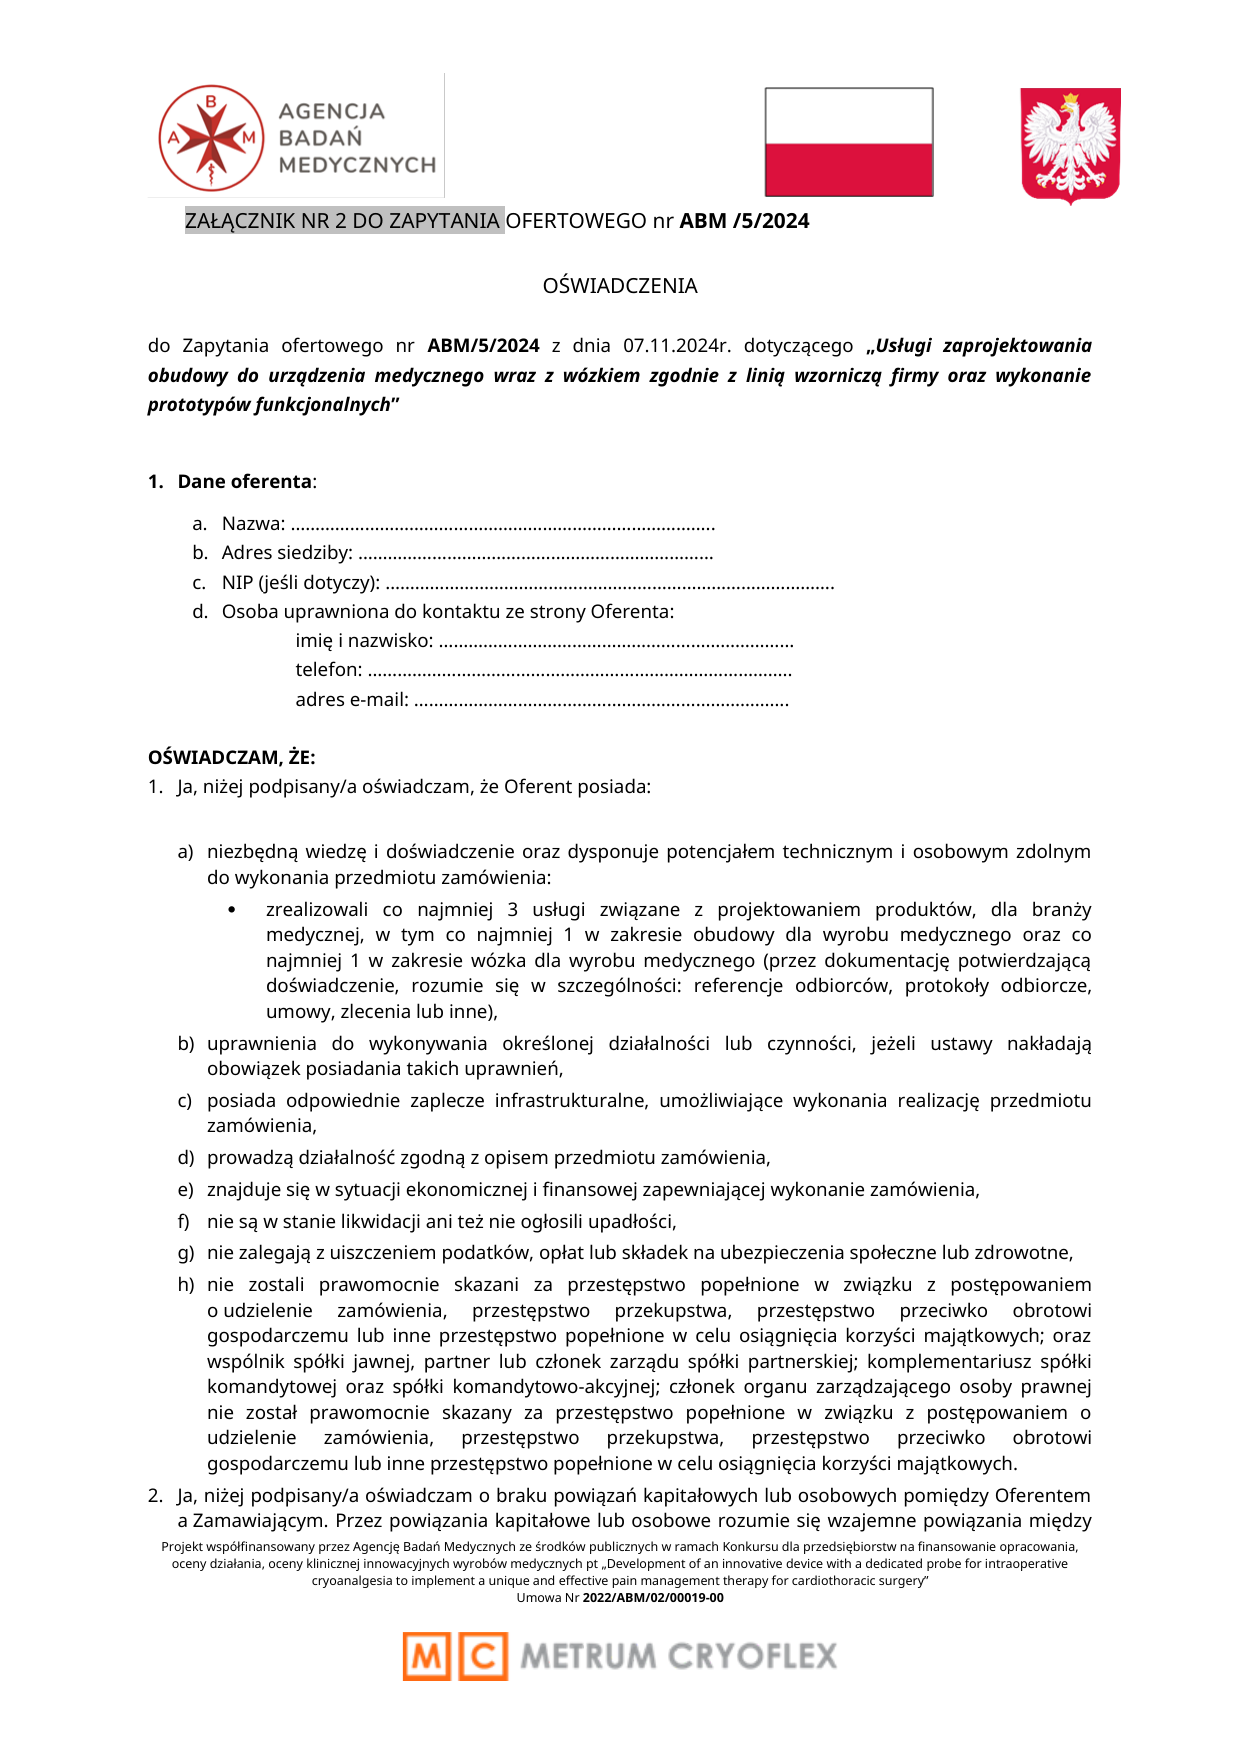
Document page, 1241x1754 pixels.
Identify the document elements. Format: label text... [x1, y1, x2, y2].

list Adres siedziby: ……………………………………………………………… [192, 540, 1093, 565]
text OŚWIADCZAM, ŻE: [148, 744, 1093, 770]
list znajduje się w sytuacji ekonomicznej i finansowej zapewniającej wykonanie zamówienia, [177, 1176, 1093, 1202]
text imię i nazwisko: ……………………………………………………………… [295, 627, 1093, 653]
list uprawnienia do wykonywania określonej działalności lub czynności, jeżeli ustawy nakładają obowiązek posiadania takich uprawnień, [177, 1030, 1093, 1081]
list nie zostali prawomocnie skazani za przestępstwo popełnione w związku z postępowaniem o udzielenie zamówienia, przestępstwo przekupstwa, przestępstwo przeciwko obrotowi gospodarczemu lub inne przestępstwo popełnione w celu osiągnięcia korzyści majątkowych; oraz wspólnik spółki jawnej, partner lub członek zarządu spółki partnerskiej; komplementariusz spółki komandytowej oraz spółki komandytowo-akcyjnej; członek organu zarządzającego osoby prawnej nie został prawomocnie skazany za przestępstwo popełnione w związku z postępowaniem o udzielenie zamówienia, przestępstwo przekupstwa, przestępstwo przeciwko obrotowi gospodarczemu lub inne przestępstwo popełnione w celu osiągnięcia korzyści majątkowych. [177, 1271, 1093, 1476]
list NIP (jeśli dotyczy): ………………………………………………………………………………. [192, 569, 1093, 594]
list zrealizowali co najmniej 3 usługi związane z projektowaniem produktów, dla branży medycznej, w tym co najmniej 1 w zakresie obudowy dla wyrobu medycznego oraz co najmniej 1 w zakresie wózka dla wyrobu medycznego (przez dokumentację potwierdzającą doświadczenie, rozumie się w szczególności: referencje odbiorców, protokoły odbiorcze, umowy, zlecenia lub inne), [228, 896, 1093, 1023]
text telefon: ………………………………………………………………………….. [295, 657, 1093, 682]
picture [402, 1632, 838, 1681]
list niezbędną wiedzę i doświadczenie oraz dysponuje potencjałem technicznym i osobowym zdolnym do wykonania przedmiotu zamówienia: [177, 839, 1093, 890]
text Oświadczenia [148, 271, 1093, 299]
list Ja, niżej podpisany/a oświadczam, że Oferent posiada: [148, 774, 1093, 799]
list nie zalegają z uiszczeniem podatków, opłat lub składek na ubezpieczenia społeczne lub zdrowotne, [177, 1240, 1093, 1265]
list Osoba uprawniona do kontaktu ze strony Oferenta: [192, 598, 1093, 624]
text adres e-mail: …………………………………………………………………. [295, 686, 1093, 712]
list posiada odpowiednie zaplecze infrastrukturalne, umożliwiające wykonania realizację przedmiotu zamówienia, [177, 1087, 1093, 1138]
list Dane oferenta: [148, 469, 1093, 494]
text ZAŁĄCZNIK NR 2 DO ZAPYTANIA OFERTOWEGO nr ABM /5/2024 [505, 206, 1093, 234]
list nie są w stanie likwidacji ani też nie ogłosili upadłości, [177, 1208, 1093, 1233]
picture [147, 73, 1121, 206]
list prowadzą działalność zgodną z opisem przedmiotu zamówienia, [177, 1144, 1093, 1170]
text do Zapytania ofertowego nr ABM/5/2024 z dnia 07.11.2024r. dotyczącego „Usługi zaprojektowania obudowy do urządzenia medycznego wraz z wózkiem zgodnie z linią wzorniczą firmy oraz wykonanie prototypów funkcjonalnych” [148, 333, 1093, 417]
list Nazwa: ………………………………………………………………………….. [192, 510, 1093, 536]
